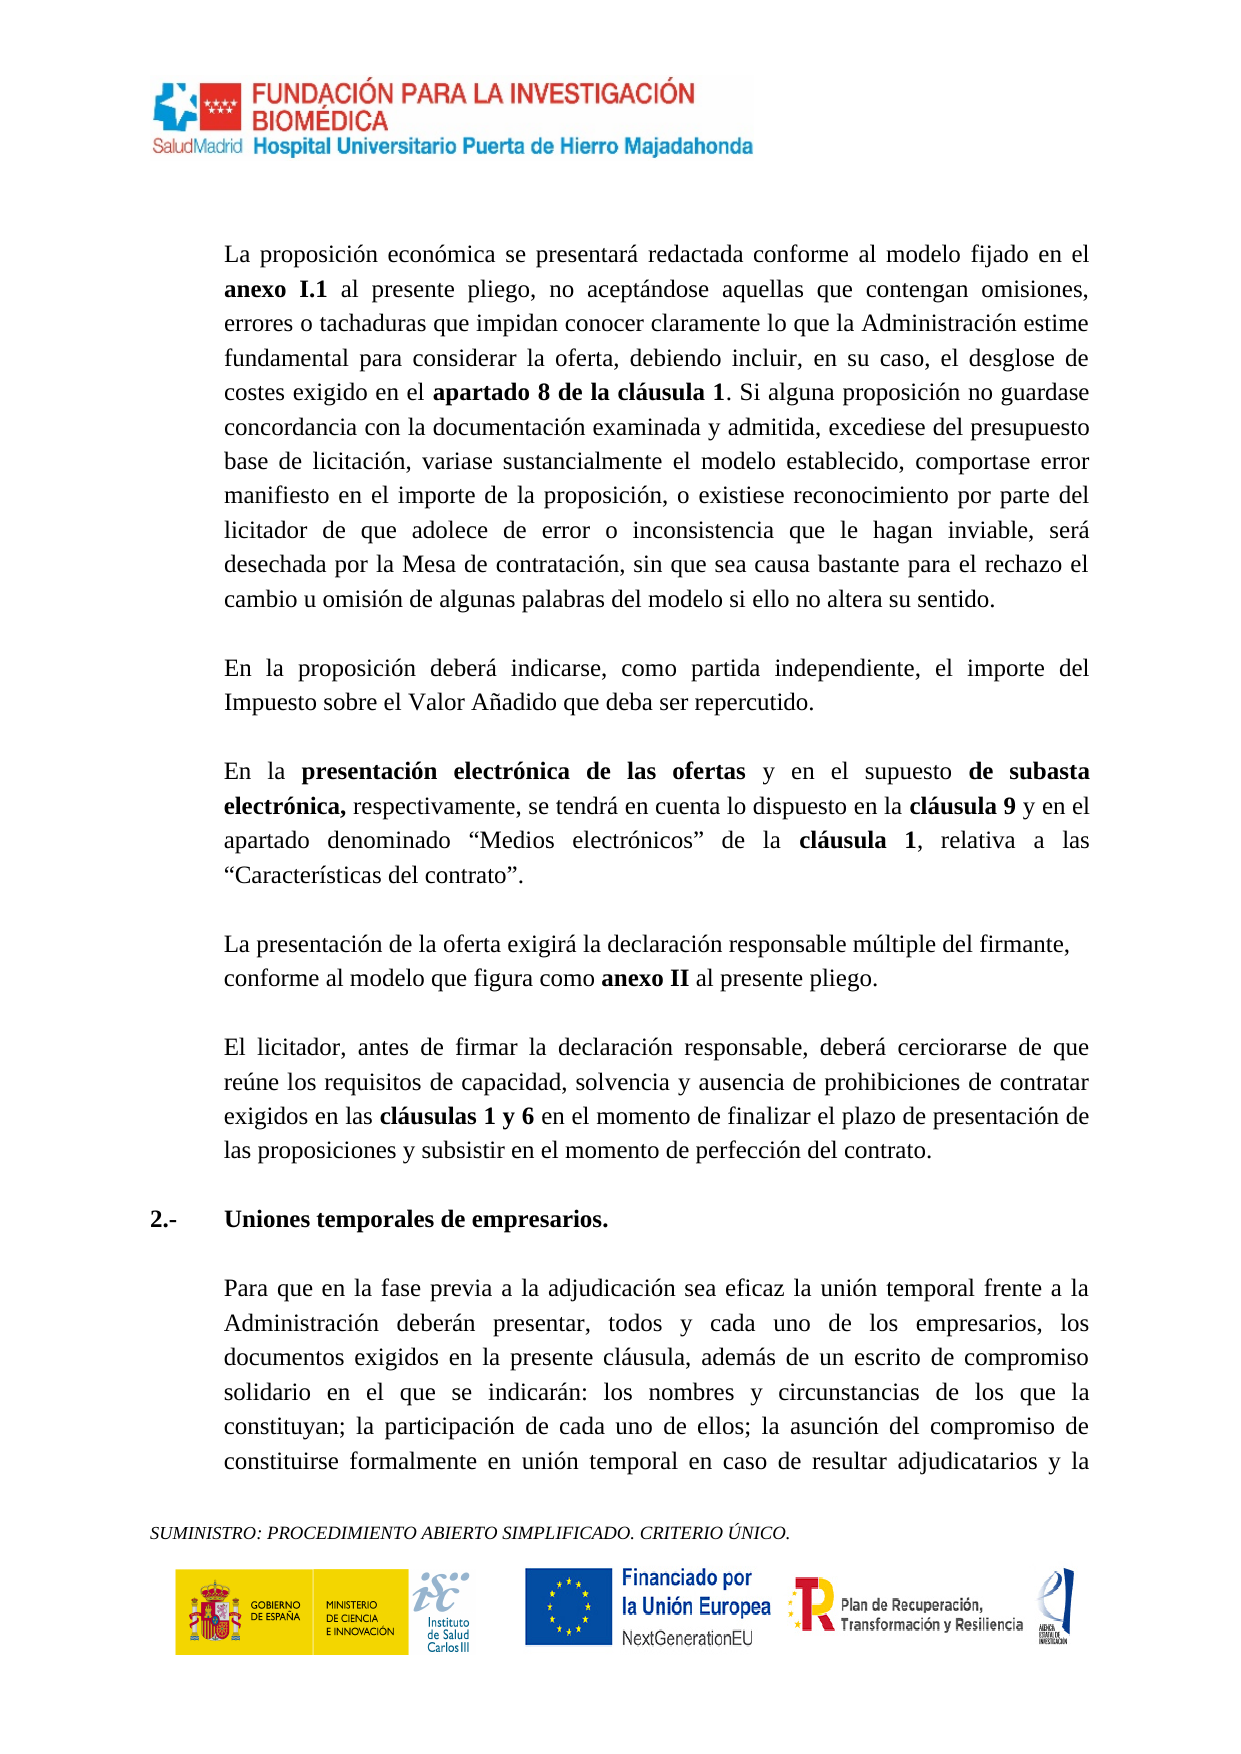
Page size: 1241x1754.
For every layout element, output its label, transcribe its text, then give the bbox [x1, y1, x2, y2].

text La proposición económica se presentará redactada conforme al modelo fijado en el anexo I.1 al presente pliego, no aceptándose aquellas que contengan omisiones, errores o tachaduras que impidan conocer claramente lo que la Administración estime fundamental para considerar la oferta, debiendo incluir, en su caso, el desglose de costes exigido en el apartado 8 de la cláusula 1. Si alguna proposición no guardase concordancia con la documentación examinada y admitida, excediese del presupuesto base de licitación, variase sustancialmente el modelo establecido, comportase error manifiesto en el importe de la proposición, o existiese reconocimiento por parte del licitador de que adolece de error o inconsistencia que le hagan inviable, será desechada por la Mesa de contratación, sin que sea causa bastante para el rechazo el cambio u omisión de algunas palabras del modelo si ello no altera su sentido. [224, 239, 1090, 613]
text La presentación de la oferta exigirá la declaración responsable múltiple del firmante, conforme al modelo que figura como anexo II al presente pliego. [223, 929, 1090, 992]
text En la presentación electrónica de las ofertas y en el supuesto de subasta electrónica, respectivamente, se tendrá en cuenta lo dispuesto en la cláusula 9 y en el apartado denominado “Medios electrónicos” de la cláusula 1, relativa a las “Características del contrato”. [223, 756, 1090, 888]
picture [175, 1569, 477, 1655]
text En la proposición deberá indicarse, como partida independiente, el importe del Impuesto sobre el Valor Añadido que deba ser repercutido. [224, 653, 1090, 716]
picture [150, 75, 755, 161]
text 2.- Uniones temporales de empresarios. [150, 1204, 1090, 1233]
picture [522, 1557, 1084, 1655]
text El licitador, antes de firmar la declaración responsable, deberá cerciorarse de que reúne los requisitos de capacidad, solvencia y ausencia de prohibiciones de contratar exigidos en las cláusulas 1 y 6 en el momento de finalizar el plazo de presentación de las proposiciones y subsistir en el momento de perfección del contrato. [223, 1032, 1090, 1164]
